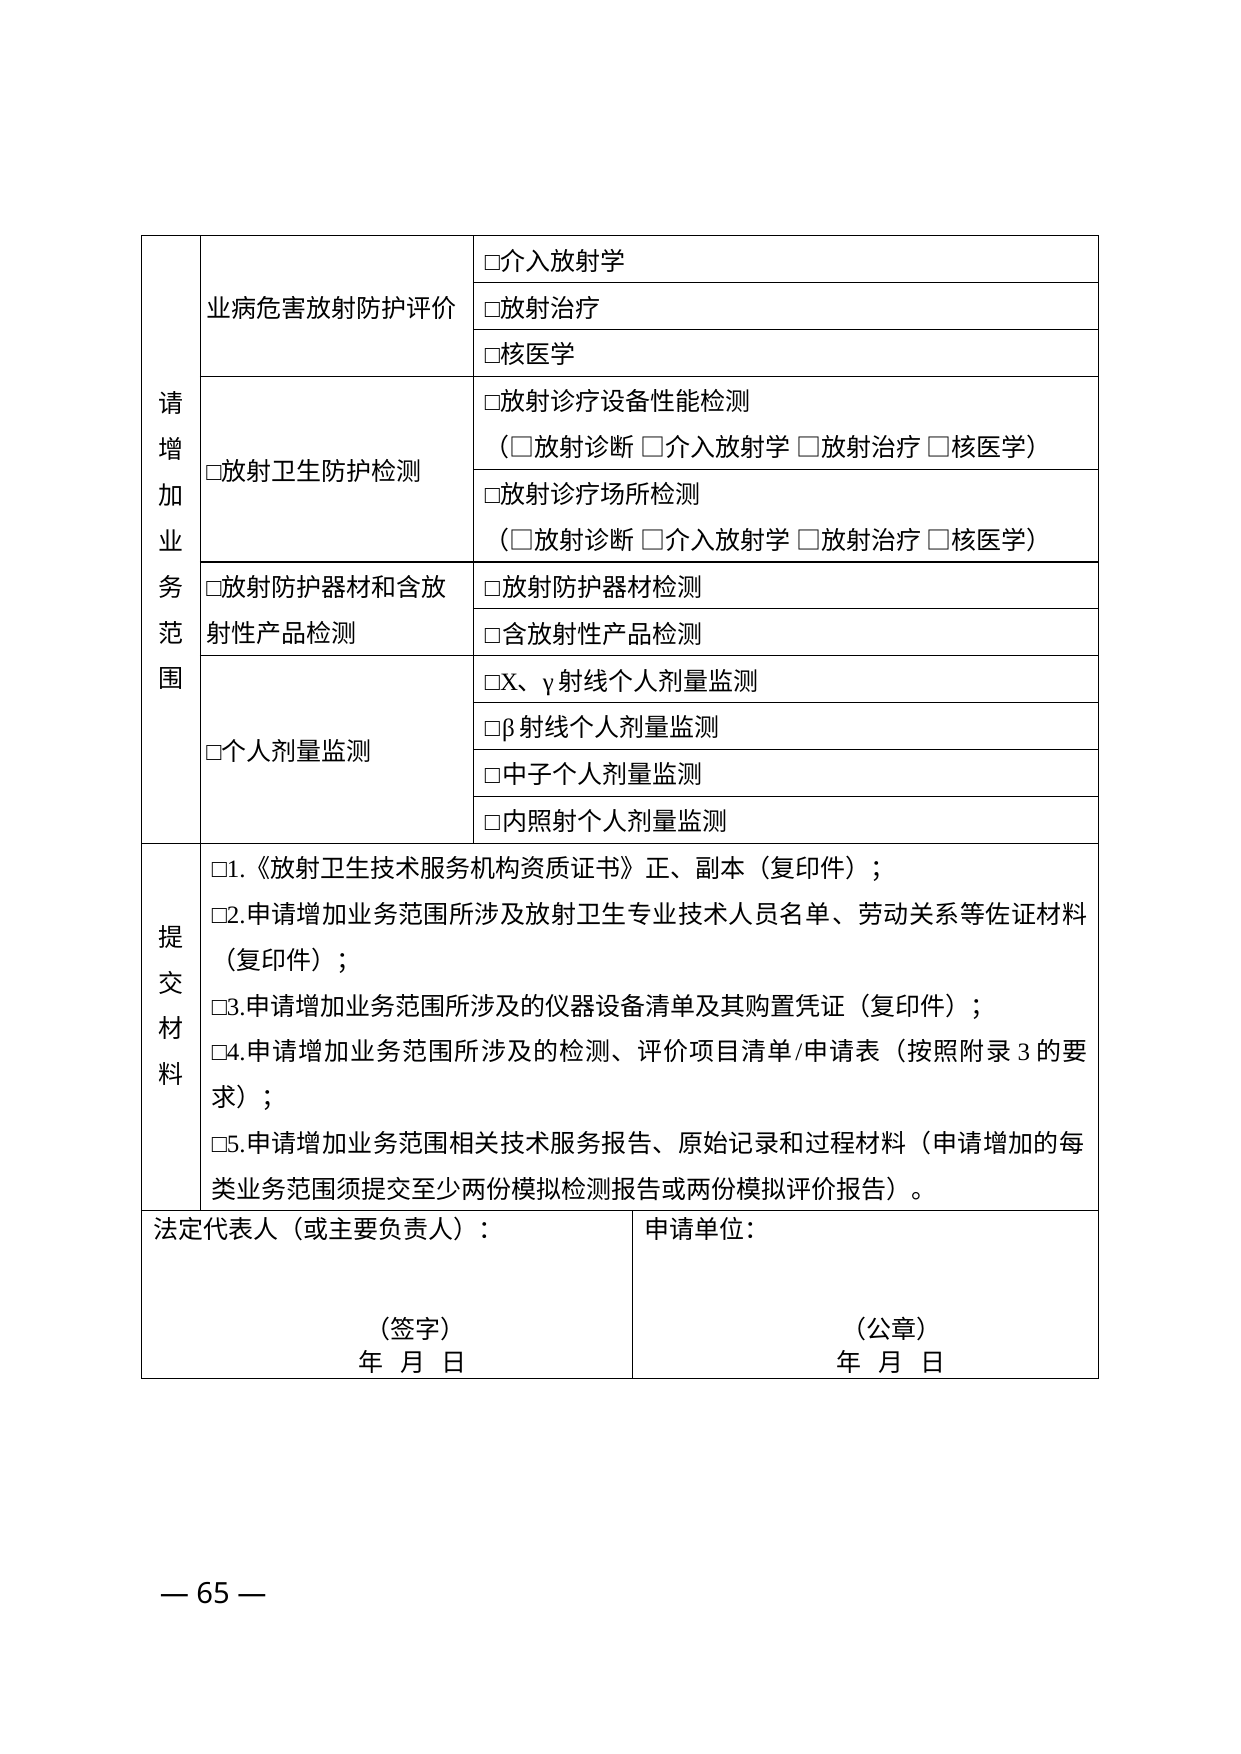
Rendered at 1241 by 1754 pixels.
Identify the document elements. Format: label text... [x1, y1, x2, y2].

table_cell □放射诊疗设备性能检测 （□放射诊断 □介入放射学 □放射治疗 □核医学） [474, 377, 1098, 469]
table_cell □放射卫生防护检测 [201, 377, 473, 561]
table_cell 提交材料 [142, 844, 200, 1210]
table_cell □介入放射学 [474, 236, 1098, 282]
table_cell □X、γ射线个人剂量监测 [474, 656, 1098, 702]
table_cell □个人剂量监测 [201, 656, 473, 843]
table_cell □放射治疗 [474, 283, 1098, 329]
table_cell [201, 236, 473, 376]
table_cell □含放射性产品检测 [474, 609, 1098, 655]
table_cell □放射防护器材检测 [474, 563, 1098, 608]
table_cell □中子个人剂量监测 [474, 750, 1098, 796]
table_cell 申请单位： （公章） 年 月 日 [633, 1211, 1098, 1378]
table_cell □核医学 [474, 330, 1098, 376]
table_cell □放射防护器材和含放射性产品检测 [201, 563, 473, 655]
table_cell □内照射个人剂量监测 [474, 797, 1098, 843]
table_cell 法定代表人（或主要负责人）： （签字） 年 月 日 [142, 1211, 632, 1378]
table_cell 申请增加业务范围 [142, 236, 200, 843]
table_cell □1.《放射卫生技术服务机构资质证书》正、副本（复印件）； □2.申请增加业务范围所涉及放射卫生专业技术人员名单、劳动关系等佐证材料（复印件）； □3.申请增加业务范围所涉及的仪器设备清单及其购置凭证（复印件）； □4.申请增加业务范围所涉及的检测、评价项目清单/申请表（按照附录3的要求）； □5.申请增加业务范围相关技术服务报告、原始记录和过程材料（申请增加的每类业务范围须提交至少两份模拟检测报告或两份模拟评价报告）。 [201, 844, 1098, 1210]
table_cell □β射线个人剂量监测 [474, 703, 1098, 749]
table_cell □放射诊疗场所检测 （□放射诊断 □介入放射学 □放射治疗 □核医学） [474, 470, 1098, 561]
